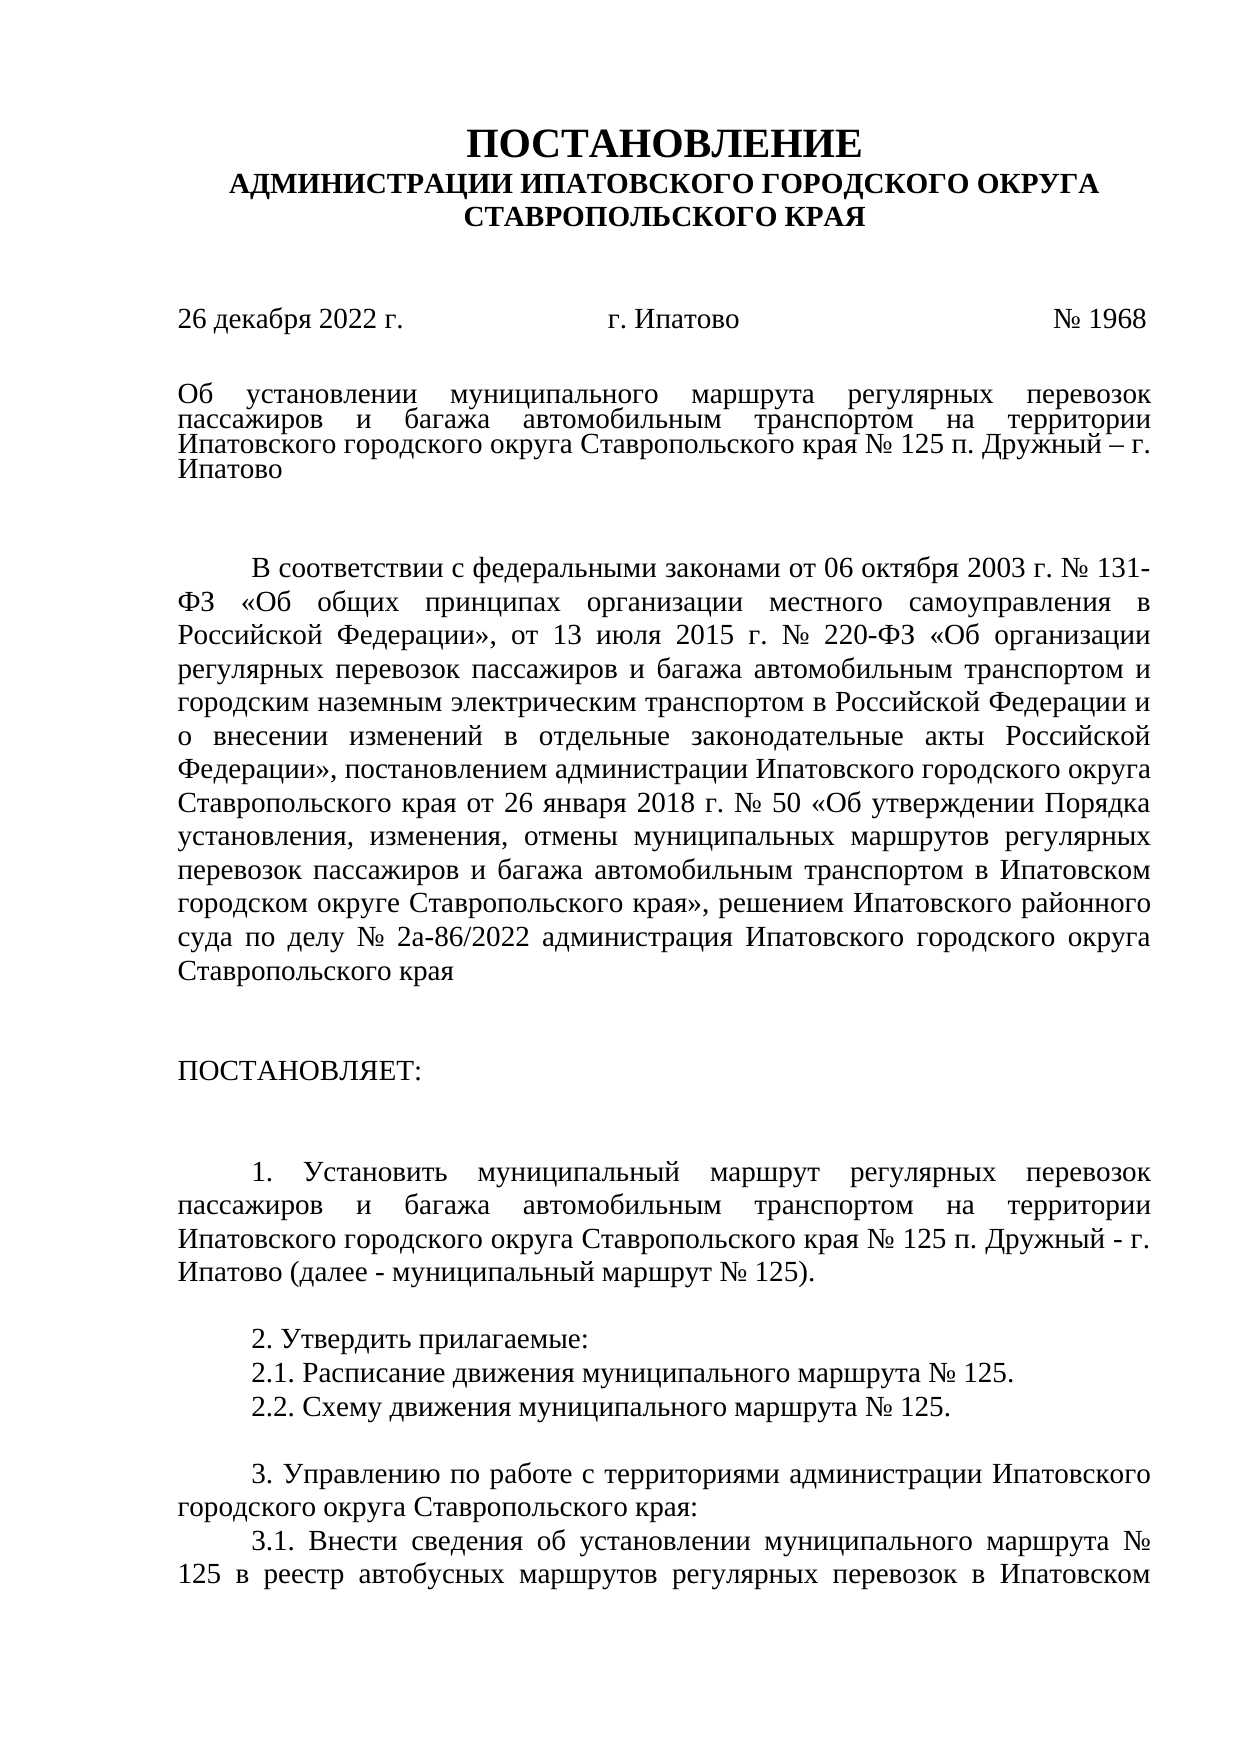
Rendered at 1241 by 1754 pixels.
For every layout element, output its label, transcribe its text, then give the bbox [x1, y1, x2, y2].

text 3. Управлению по работе с территориями администрации Ипатовского городского округа Ставропольского края: [177, 1456, 1152, 1523]
text 2.1. Расписание движения муниципального маршрута № 125. [177, 1355, 1152, 1389]
text ПОСТАНОВЛЯЕТ: [177, 1053, 1152, 1087]
text 2. Утвердить прилагаемые: [177, 1322, 1152, 1355]
text 26 декабря 2022 г. г. Ипатово № 1968 [177, 308, 1152, 333]
text Об установлении муниципального маршрута регулярных перевозок пассажиров и багажа автомобильным транспортом на территории Ипатовского городского округа Ставропольского края № 125 п. Дружный – г. Ипатово [177, 383, 1152, 483]
text 1. Установить муниципальный маршрут регулярных перевозок пассажиров и багажа автомобильным транспортом на территории Ипатовского городского округа Ставропольского края № 125 п. Дружный - г. Ипатово (далее - муниципальный маршрут № 125). [177, 1154, 1152, 1288]
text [177, 1523, 1152, 1590]
text СТАВРОПОЛЬСКОГО КРАЯ [177, 199, 1152, 233]
text ПОСТАНОВЛЕНИЕ [177, 118, 1152, 166]
text В соответствии с федеральными законами от 06 октября 2003 г. № 131-ФЗ «Об общих принципах организации местного самоуправления в Российской Федерации», от 13 июля 2015 г. № 220-ФЗ «Об организации регулярных перевозок пассажиров и багажа автомобильным транспортом и городским наземным электрическим транспортом в Российской Федерации и о внесении изменений в отдельные законодательные акты Российской Федерации», постановлением администрации Ипатовского городского округа Ставропольского края от 26 января 2018 г. № 50 «Об утверждении Порядка установления, изменения, отмены муниципальных маршрутов регулярных перевозок пассажиров и багажа автомобильным транспортом в Ипатовском городском округе Ставропольского края», решением Ипатовского районного суда по делу № 2а-86/2022 администрация Ипатовского городского округа Ставропольского края [177, 550, 1152, 986]
text АДМИНИСТРАЦИИ ИПАТОВСКОГО ГОРОДСКОГО ОКРУГА [177, 166, 1152, 199]
text 2.2. Схему движения муниципального маршрута № 125. [177, 1389, 1152, 1422]
